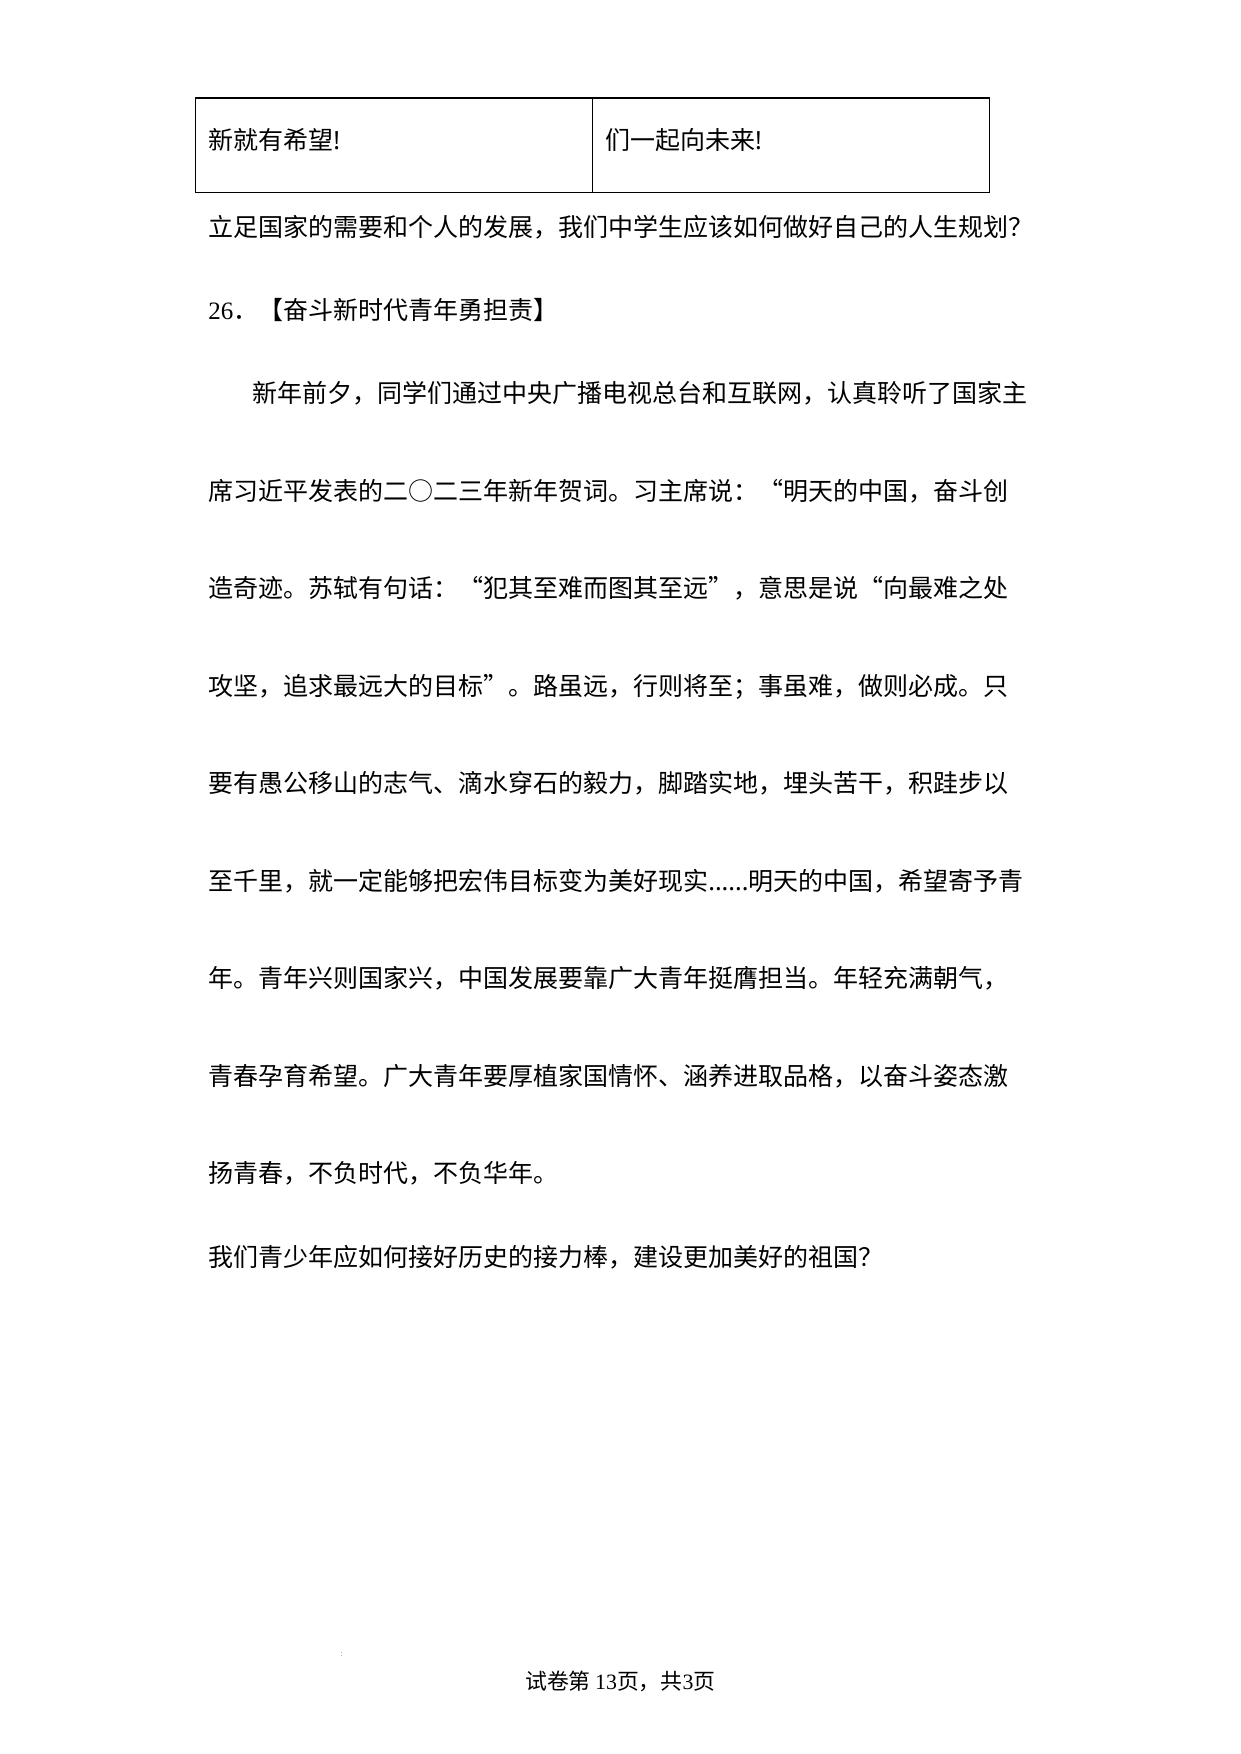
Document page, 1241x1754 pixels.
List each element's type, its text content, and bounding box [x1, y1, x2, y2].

text 新年前夕，同学们通过中央广播电视总台和互联网，认真聆听了国家主席习近平发表的二○二三年新年贺词。习主席说：“明天的中国，奋斗创造奇迹。苏轼有句话：“犯其至难而图其至远”，意思是说“向最难之处攻坚，追求最远大的目标”。路虽远，行则将至；事虽难，做则必成。只要有愚公移山的志气、滴水穿石的毅力，脚踏实地，埋头苦干，积跬步以至千里，就一定能够把宏伟目标变为美好现实......明天的中国，希望寄予青年。青年兴则国家兴，中国发展要靠广大青年挺膺担当。年轻充满朝气，青春孕育希望。广大青年要厚植家国情怀、涵养进取品格，以奋斗姿态激扬青春，不负时代，不负华年。 [208, 359, 1032, 1204]
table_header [196, 99, 592, 192]
text 26．【奋斗新时代青年勇担责】 [208, 276, 1032, 341]
text 立足国家的需要和个人的发展，我们中学生应该如何做好自己的人生规划？ [208, 193, 1032, 258]
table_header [593, 99, 989, 192]
text 我们青少年应如何接好历史的接力棒，建设更加美好的祖国？ [208, 1223, 1032, 1288]
